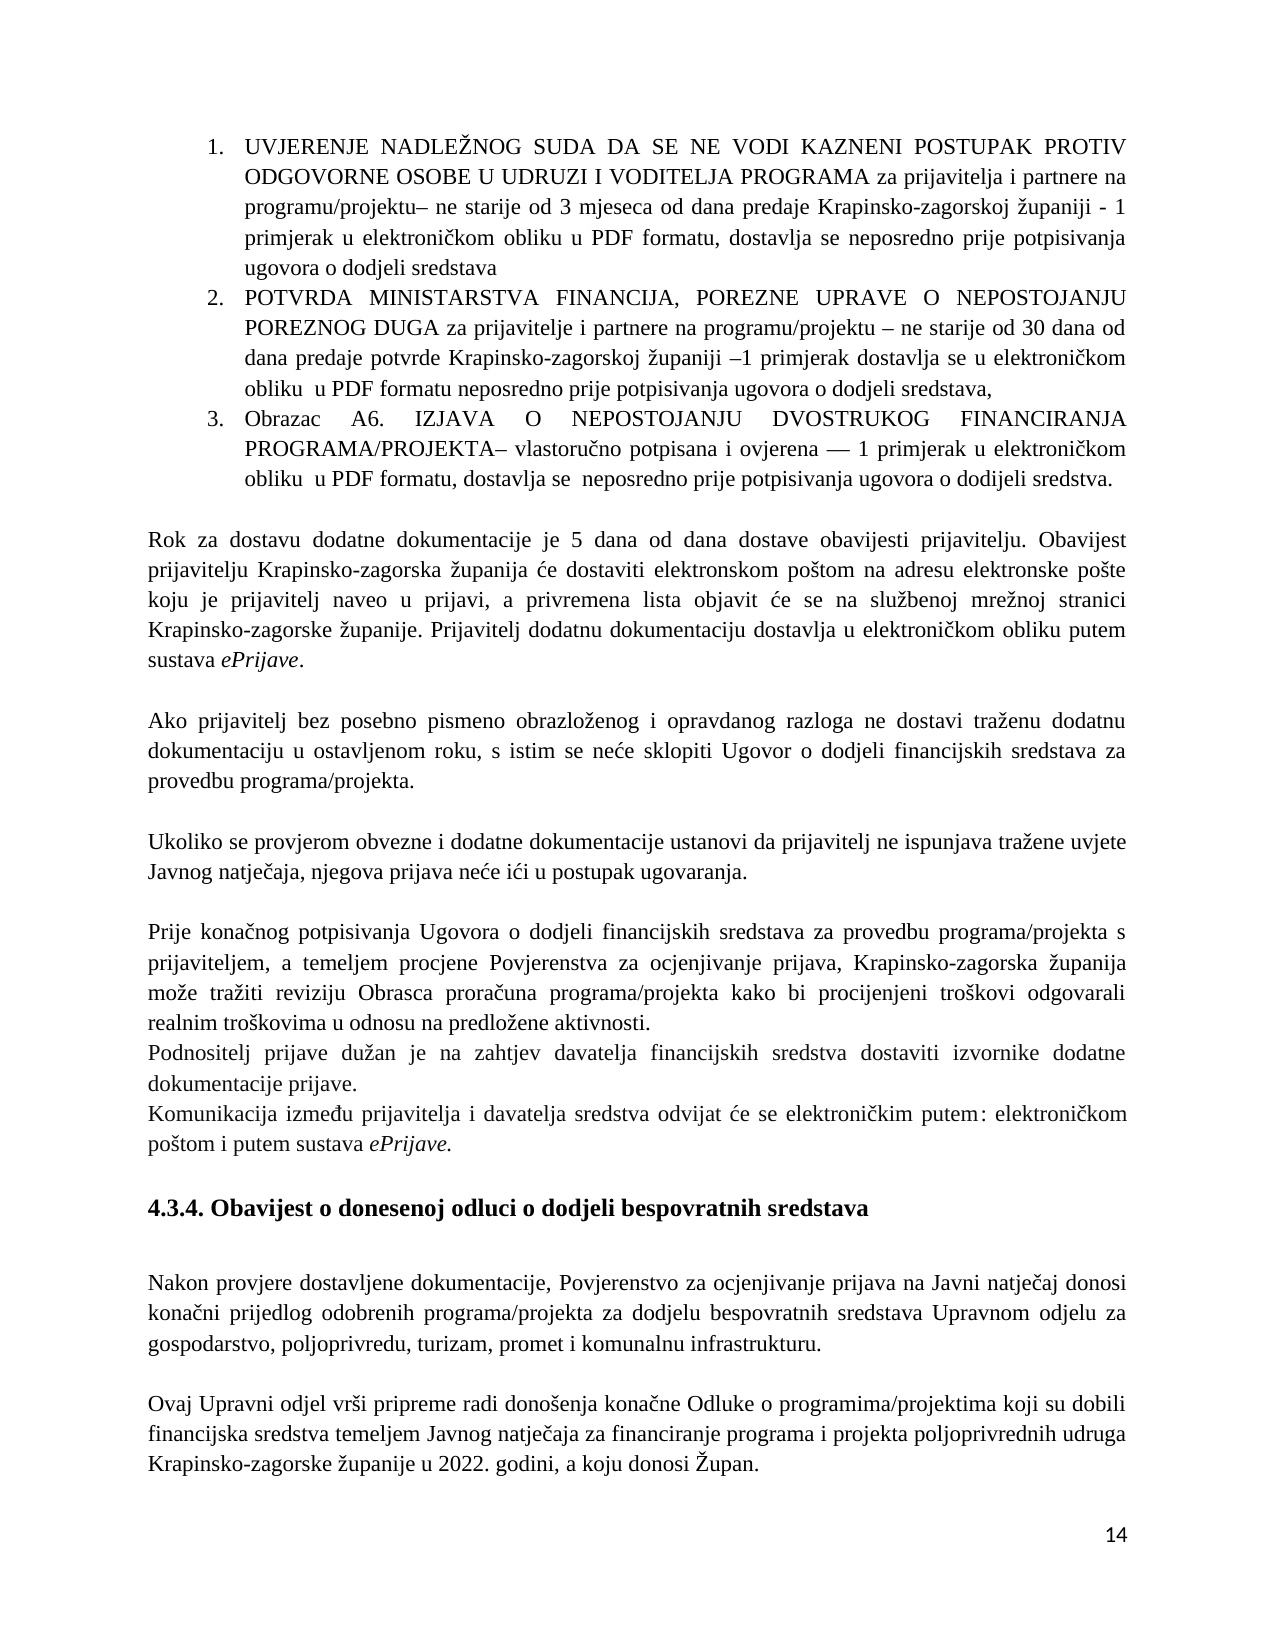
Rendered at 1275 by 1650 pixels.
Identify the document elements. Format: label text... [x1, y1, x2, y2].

list Obrazac A6. IZJAVA O NEPOSTOJANJU DVOSTRUKOG FINANCIRANJA PROGRAMA/PROJEKTA– vlastoručno potpisana i ovjerena –– 1 primjerak u elektroničkom obliku u PDF formatu, dostavlja se neposredno prije potpisivanja ugovora o dodijeli sredstva. [207, 405, 1127, 492]
text Prije konačnog potpisivanja Ugovora o dodjeli financijskih sredstava za provedbu programa/projekta s prijaviteljem, a temeljem procjene Povjerenstva za ocjenjivanje prijava, Krapinsko-zagorska županija može tražiti reviziju Obrasca proračuna programa/projekta kako bi procijenjeni troškovi odgovarali realnim troškovima u odnosu na predložene aktivnosti. [148, 918, 1127, 1035]
list POTVRDA MINISTARSTVA FINANCIJA, POREZNE UPRAVE O NEPOSTOJANJU POREZNOG DUGA za prijavitelje i partnere na programu/projektu – ne starije od 30 dana od dana predaje potvrde Krapinsko-zagorskoj županiji –1 primjerak dostavlja se u elektroničkom obliku u PDF formatu neposredno prije potpisivanja ugovora o dodjeli sredstava, [207, 284, 1127, 401]
list UVJERENJE NADLEŽNOG SUDA DA SE NE VODI KAZNENI POSTUPAK PROTIV ODGOVORNE OSOBE U UDRUZI I VODITELJA PROGRAMA za prijavitelja i partnere na programu/projektu– ne starije od 3 mjeseca od dana predaje Krapinsko-zagorskoj županiji - 1 primjerak u elektroničkom obliku u PDF formatu, dostavlja se neposredno prije potpisivanja ugovora o dodjeli sredstava [207, 133, 1127, 280]
text Rok za dostavu dodatne dokumentacije je 5 dana od dana dostave obavijesti prijavitelju. Obavijest prijavitelju Krapinsko-zagorska županija će dostaviti elektronskom poštom na adresu elektronske pošte koju je prijavitelj naveo u prijavi, a privremena lista objavit će se na službenoj mrežnoj stranici Krapinsko-zagorske županije. Prijavitelj dodatnu dokumentaciju dostavlja u elektroničkom obliku putem sustava ePrijave. [148, 526, 1127, 673]
text Ovaj Upravni odjel vrši pripreme radi donošenja konačne Odluke o programima/projektima koji su dobili financijska sredstva temeljem Javnog natječaja za financiranje programa i projekta poljoprivrednih udruga Krapinsko-zagorske županije u 2022. godini, a koju donosi Župan. [148, 1390, 1127, 1477]
text Podnositelj prijave dužan je na zahtjev davatelja financijskih sredstva dostaviti izvornike dodatne dokumentacije prijave. [148, 1066, 1127, 1096]
subtitle 4.3.4. Obavijest o donesenoj odluci o dodjeli bespovratnih sredstava [148, 1193, 1127, 1222]
text Nakon provjere dostavljene dokumentacije, Povjerenstvo za ocjenjivanje prijava na Javni natječaj donosi konačni prijedlog odobrenih programa/projekta za dodjelu bespovratnih sredstava Upravnom odjelu za gospodarstvo, poljoprivredu, turizam, promet i komunalnu infrastrukturu. [148, 1269, 1127, 1356]
text Ukoliko se provjerom obvezne i dodatne dokumentacije ustanovi da prijavitelj ne ispunjava tražene uvjete Javnog natječaja, njegova prijava neće ići u postupak ugovaranja. [148, 828, 1127, 884]
text Ako prijavitelj bez posebno pismeno obrazloženog i opravdanog razloga ne dostavi traženu dodatnu dokumentaciju u ostavljenom roku, s istim se neće sklopiti Ugovor o dodjeli financijskih sredstava za provedbu programa/projekta. [148, 707, 1127, 794]
text Komunikacija između prijavitelja i davatelja sredstva odvijat će se elektroničkim putem: elektroničkom poštom i putem sustava ePrijave. [148, 1100, 1127, 1156]
